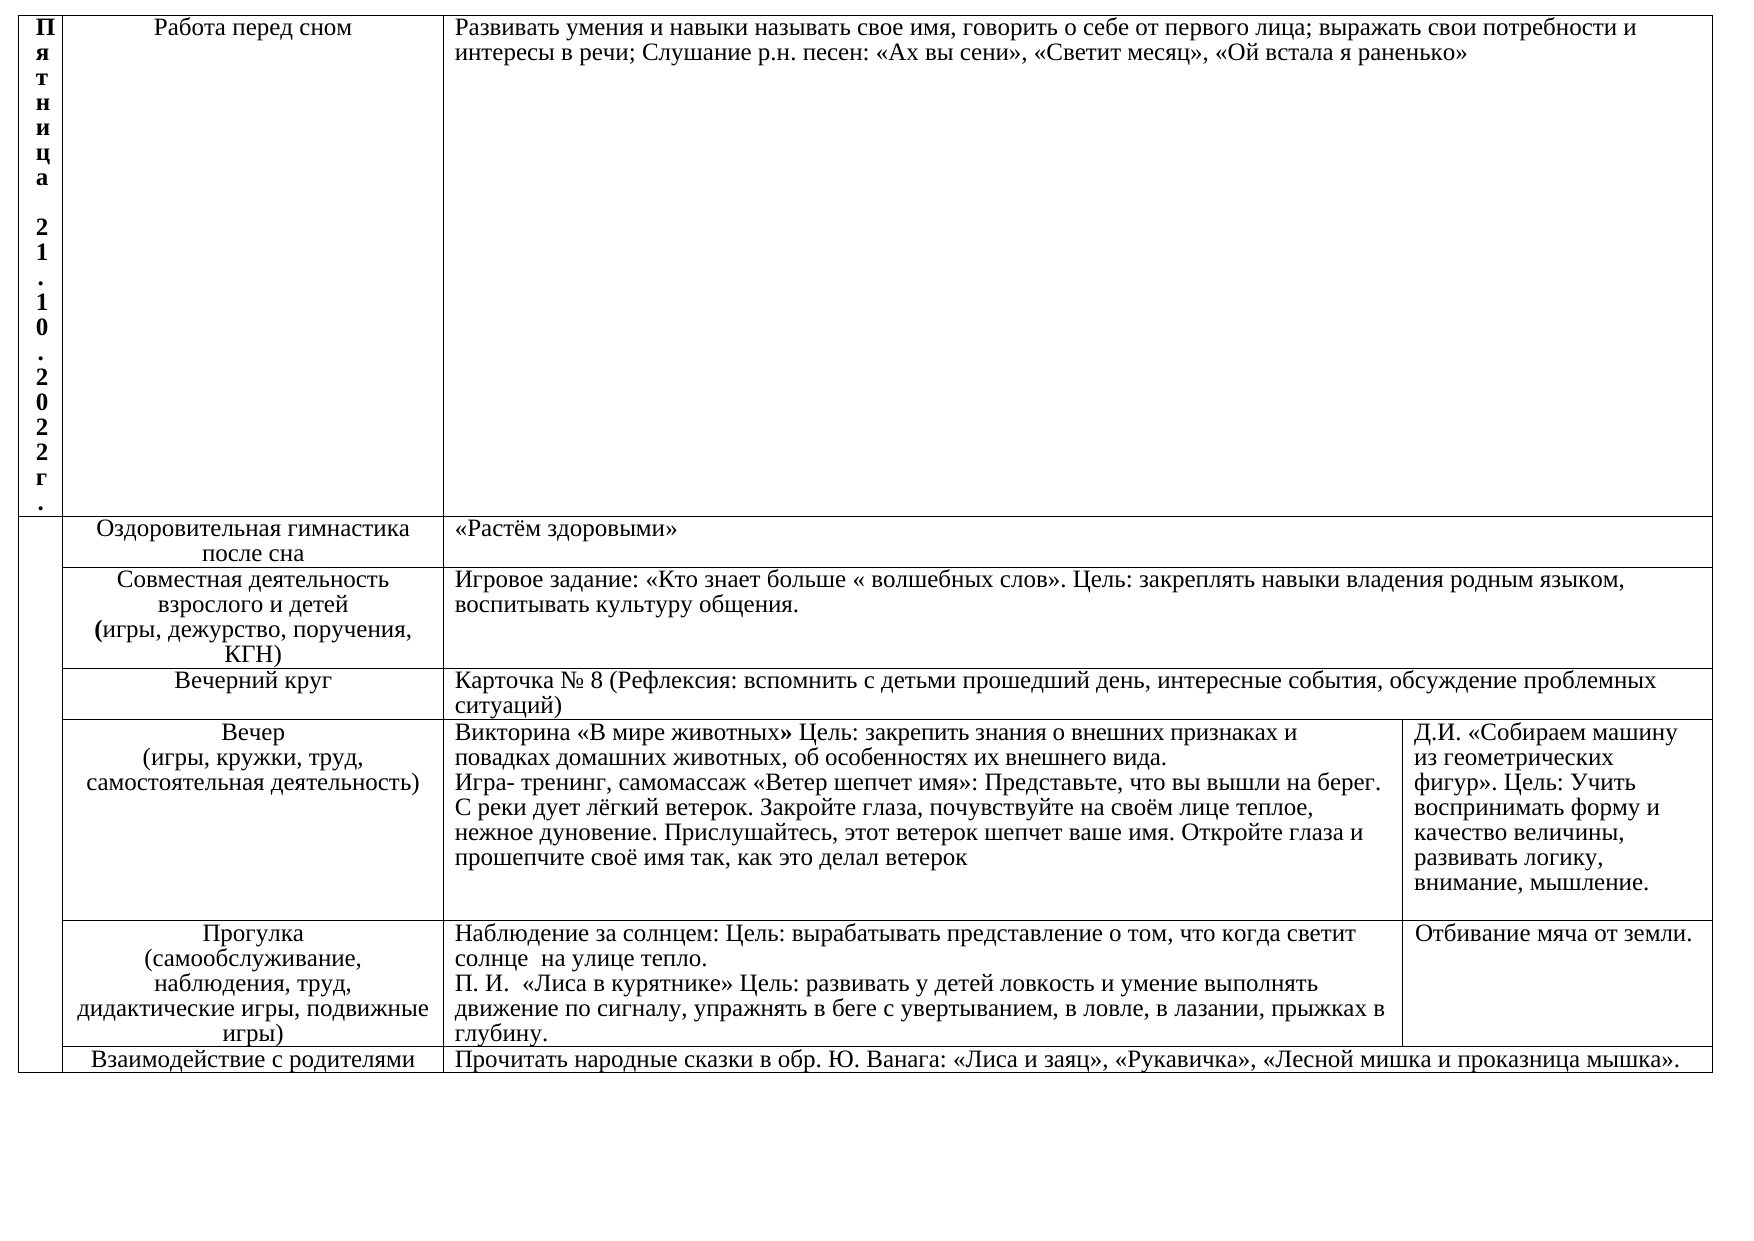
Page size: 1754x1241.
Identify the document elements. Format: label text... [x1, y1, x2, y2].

table_cell Игровое задание: «Кто знает больше « волшебных слов». Цель: закреплять навыки владения родным языком, воспитывать культуру общения. [444, 568, 1712, 668]
table_cell Совместная деятельность взрослого и детей (игры, дежурство, поручения, КГН) [63, 568, 443, 668]
table_cell Наблюдение за солнцем: Цель: вырабатывать представление о том, что когда светит солнце на улице тепло. П. И. «Лиса в курятнике» Цель: развивать у детей ловкость и умение выполнять движение по сигналу, упражнять в беге с увертыванием, в ловле, в лазании, прыжках в глубину. [444, 921, 1402, 1046]
table_cell [19, 517, 62, 1072]
table_cell Взаимодействие с родителями [63, 1047, 443, 1072]
table_cell Вечерний круг [63, 669, 443, 719]
table_cell Карточка № 8 (Рефлексия: вспомнить с детьми прошедший день, интересные события, обсуждение проблемных ситуаций) [444, 669, 1712, 719]
table_cell Прочитать народные сказки в обр. Ю. Ванага: «Лиса и заяц», «Рукавичка», «Лесной мишка и проказница мышка». [444, 1047, 1712, 1072]
table_cell «Растём здоровыми» [444, 517, 1712, 567]
table_cell Вечер (игры, кружки, труд, самостоятельная деятельность) [63, 720, 443, 920]
table_cell Викторина «В мире животных» Цель: закрепить знания о внешних признаках и повадках домашних животных, об особенностях их внешнего вида. Игра- тренинг, самомассаж «Ветер шепчет имя»: Представьте, что вы вышли на берег. С реки дует лёгкий ветерок. Закройте глаза, почувствуйте на своём лице теплое, нежное дуновение. Прислушайтесь, этот ветерок шепчет ваше имя. Откройте глаза и прошепчите своё имя так, как это делал ветерок [444, 720, 1402, 920]
table_cell Прогулка (самообслуживание, наблюдения, труд, дидактические игры, подвижные игры) [63, 921, 443, 1046]
table_cell Отбивание мяча от земли. [1403, 921, 1712, 1046]
table_cell Д.И. «Собираем машину из геометрических фигур». Цель: Учить воспринимать форму и качество величины, развивать логику, внимание, мышление. [1403, 720, 1712, 920]
table_cell Развивать умения и навыки называть свое имя, говорить о себе от первого лица; выражать свои потребности и интересы в речи; Слушание р.н. песен: «Ах вы сени», «Светит месяц», «Ой встала я раненько» [444, 16, 1712, 516]
table_cell Работа перед сном [63, 16, 443, 516]
table_cell Оздоровительная гимнастика после сна [63, 517, 443, 567]
